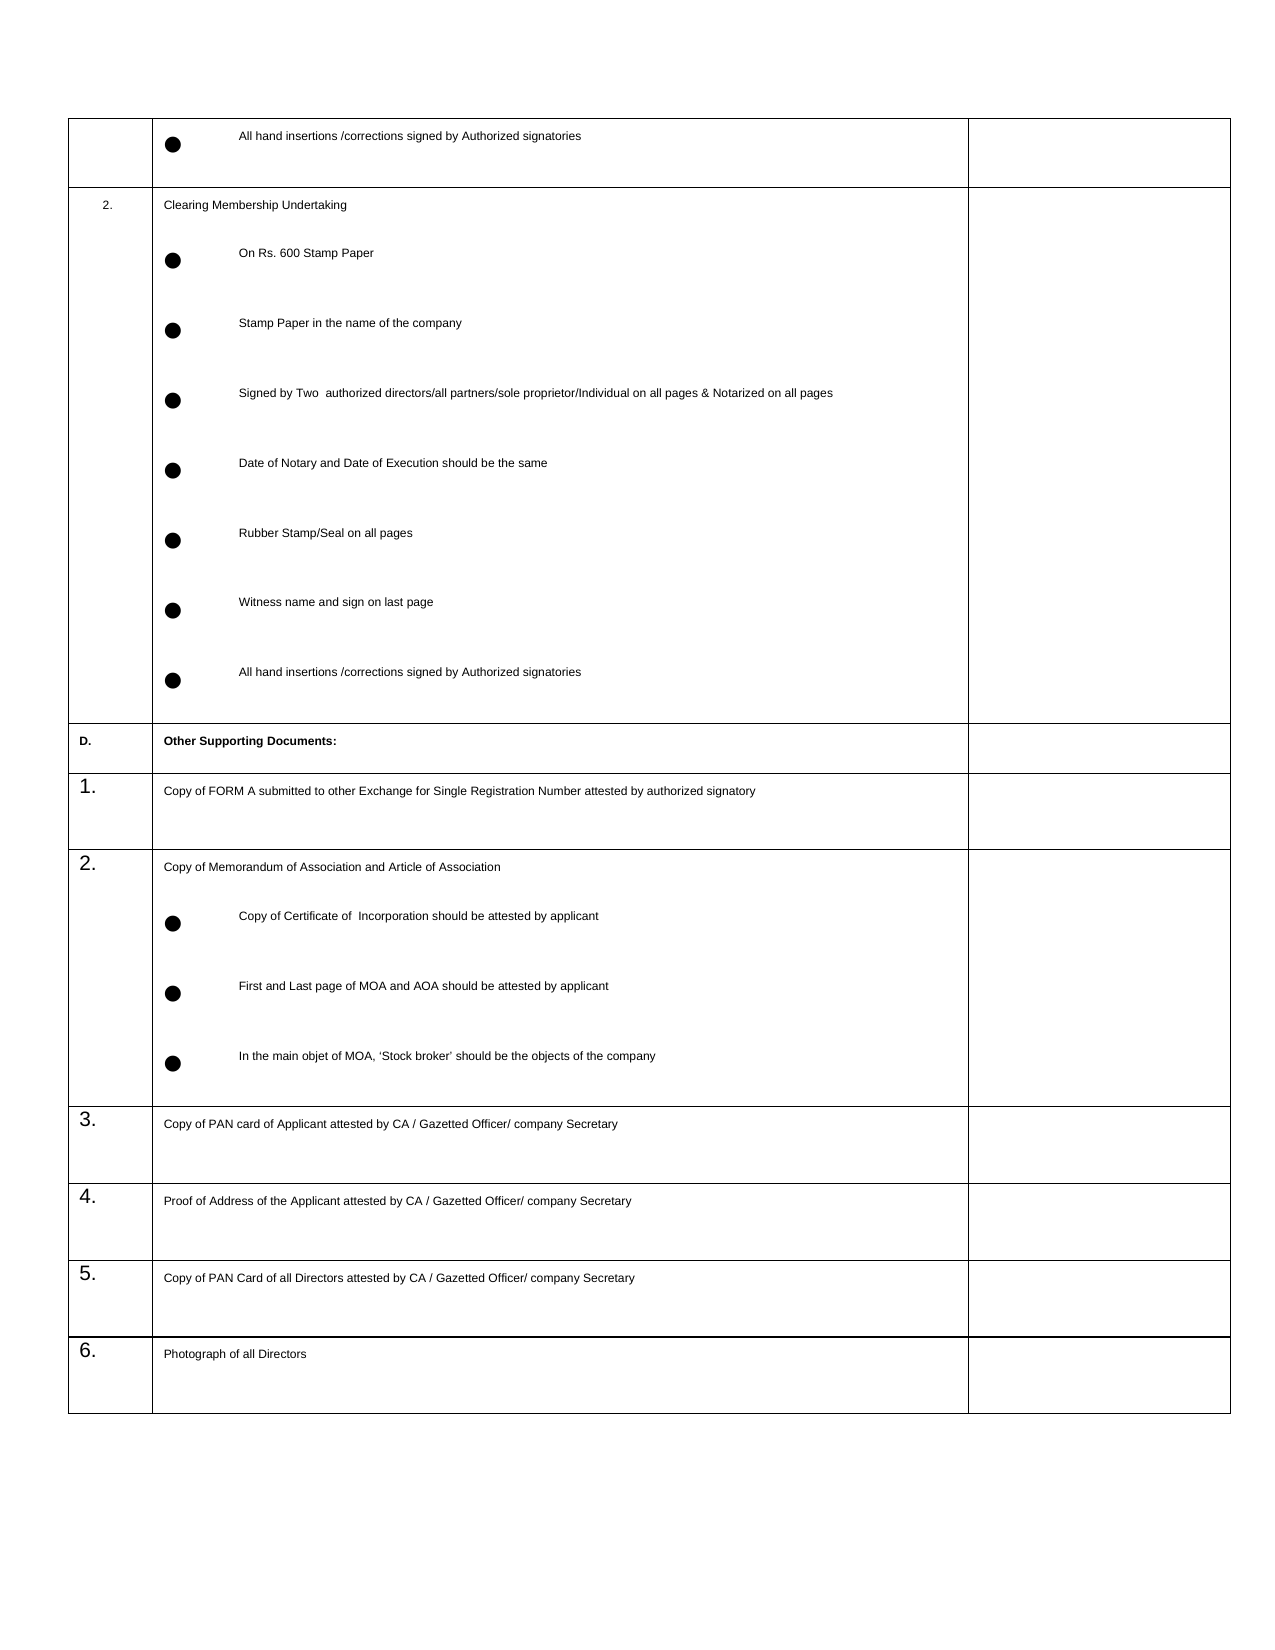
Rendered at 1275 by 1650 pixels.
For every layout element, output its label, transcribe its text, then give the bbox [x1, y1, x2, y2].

table_cell [69, 1107, 152, 1183]
table_cell Photograph of all Directors [153, 1338, 968, 1413]
table_cell [69, 774, 152, 849]
table_cell [69, 1338, 152, 1413]
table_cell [153, 119, 968, 187]
table_cell Clearing Membership Undertaking On Rs. 600 Stamp Paper Stamp Paper in the name of the company Signed by Two authorized directors/all partners/sole proprietor/Individual on all pages & Notarized on all pages Date of Notary and Date of Execution should be the same Rubber Stamp/Seal on all pages Witness name and sign on last page All hand insertions /corrections signed by Authorized signatories [153, 188, 968, 723]
table_cell Copy of PAN card of Applicant attested by CA / Gazetted Officer/ company Secretary [153, 1107, 968, 1183]
table_cell Copy of FORM A submitted to other Exchange for Single Registration Number attested by authorized signatory [153, 774, 968, 849]
table_cell [69, 119, 152, 187]
table_cell [969, 724, 1230, 772]
table_cell [969, 1261, 1230, 1336]
table_cell [969, 850, 1230, 1106]
table_cell D. [69, 724, 152, 772]
table_cell 2. [69, 188, 152, 723]
table_cell [969, 1184, 1230, 1259]
table_cell [969, 1338, 1230, 1413]
table_cell [969, 774, 1230, 849]
table_cell Copy of PAN Card of all Directors attested by CA / Gazetted Officer/ company Secretary [153, 1261, 968, 1336]
table_cell [969, 188, 1230, 723]
table_cell Proof of Address of the Applicant attested by CA / Gazetted Officer/ company Secretary [153, 1184, 968, 1259]
table_cell [969, 119, 1230, 187]
table_cell [69, 850, 152, 1106]
table_cell [69, 1261, 152, 1336]
table_cell Copy of Memorandum of Association and Article of Association Copy of Certificate of Incorporation should be attested by applicant First and Last page of MOA and AOA should be attested by applicant In the main objet of MOA, ‘Stock broker’ should be the objects of the company [153, 850, 968, 1106]
table_cell [69, 1184, 152, 1259]
table_cell [969, 1107, 1230, 1183]
table_cell Other Supporting Documents: [153, 724, 968, 772]
